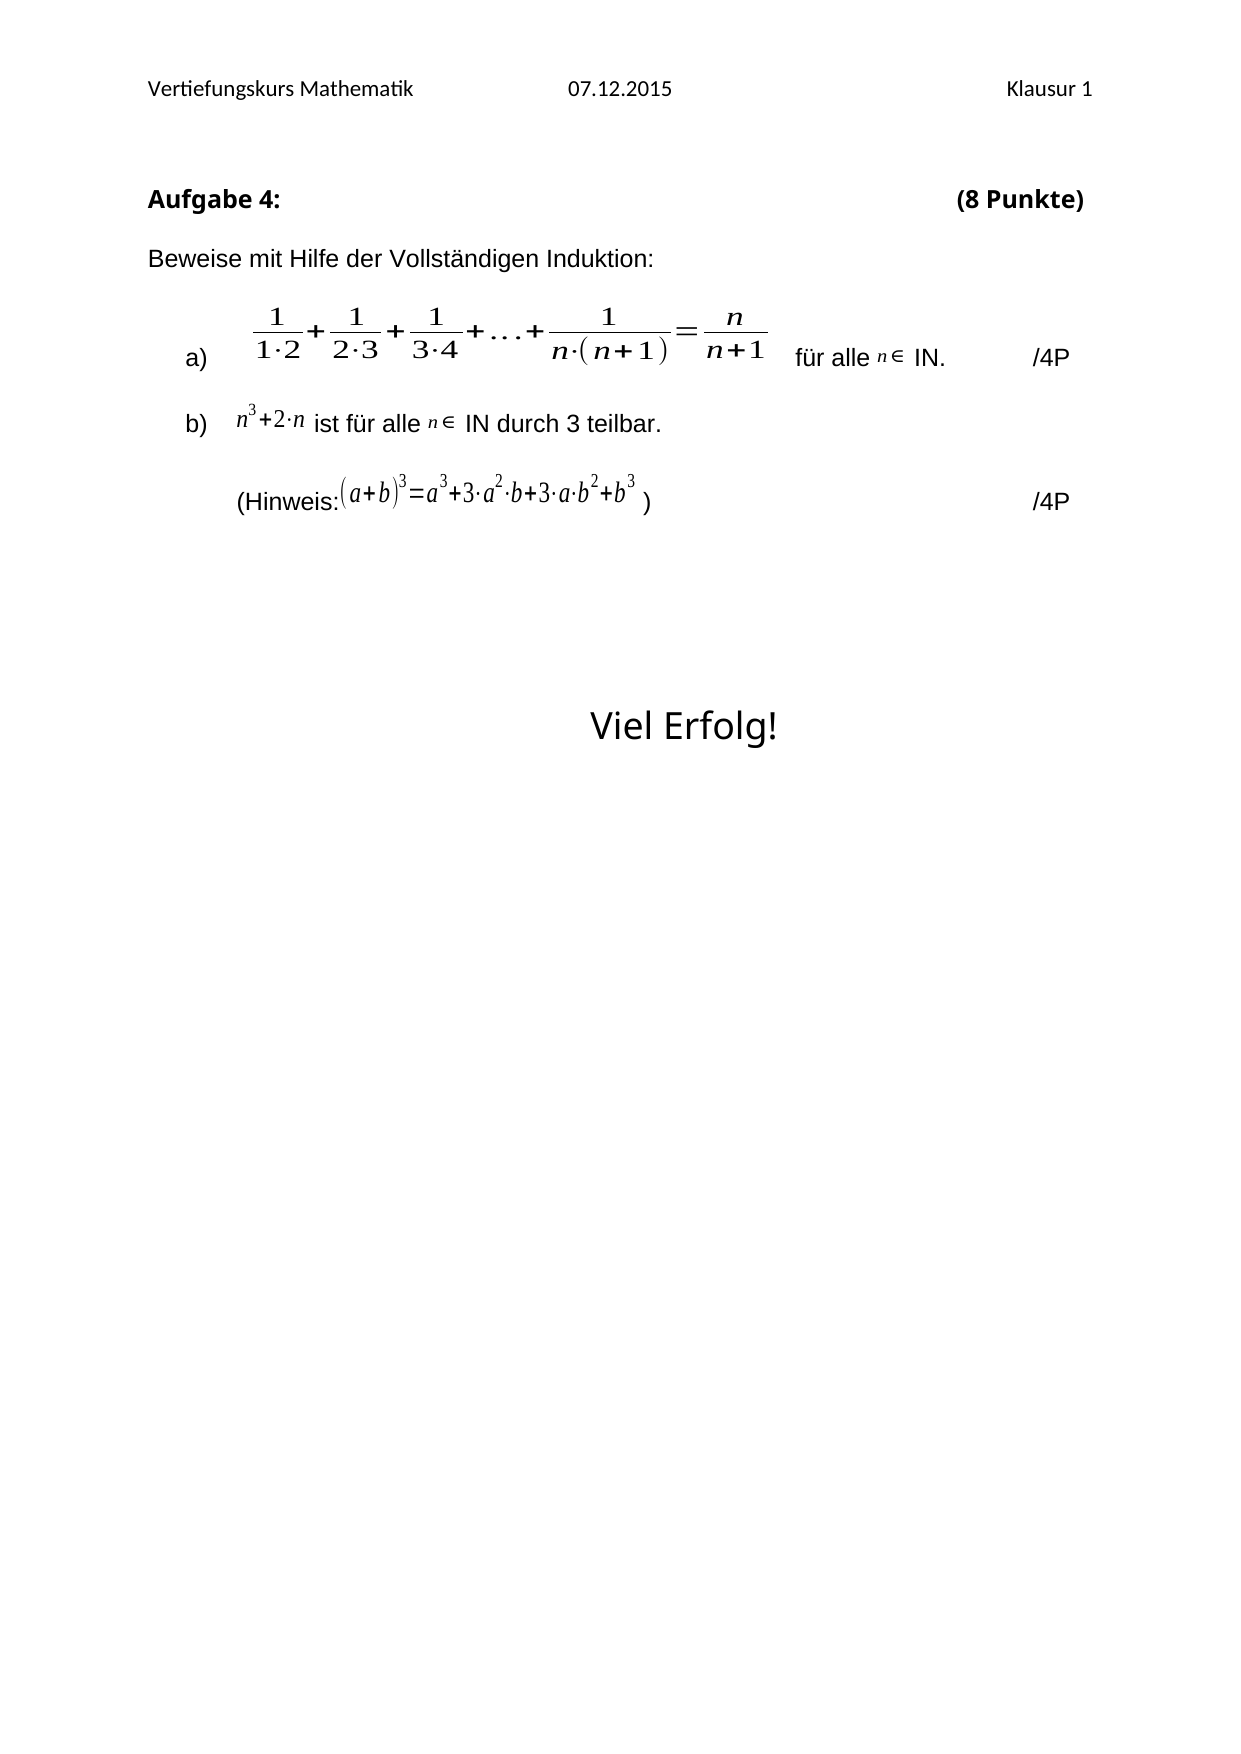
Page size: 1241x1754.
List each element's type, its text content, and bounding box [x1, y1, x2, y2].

text Beweise mit Hilfe der Vollständigen Induktion: [148, 244, 1093, 273]
text Viel Erfolg! [518, 699, 1093, 750]
list für alle IN. /4P [185, 302, 1093, 372]
list ist für alle IN durch 3 teilbar. [185, 401, 1093, 438]
list (Hinweis: ) /4P [223, 471, 1093, 516]
text Aufgabe 4: (8 Punkte) [148, 182, 1093, 216]
